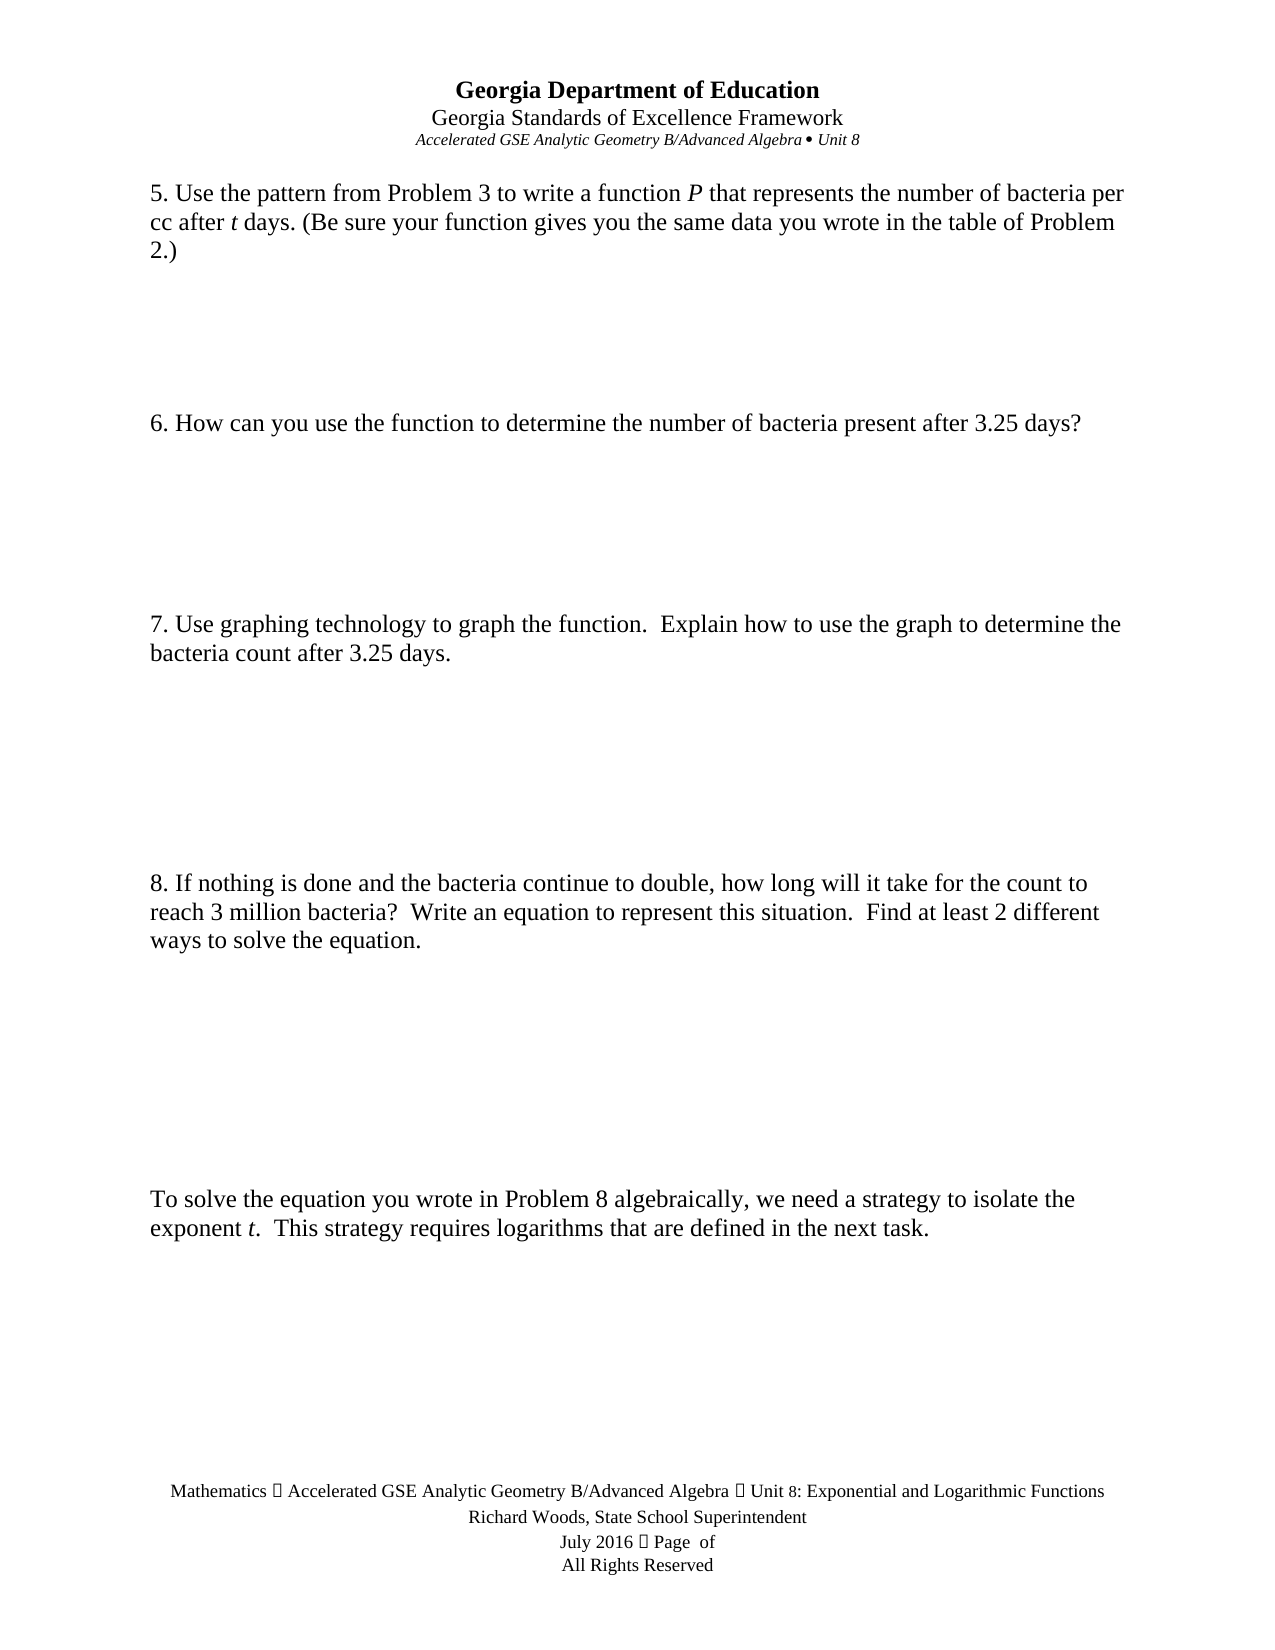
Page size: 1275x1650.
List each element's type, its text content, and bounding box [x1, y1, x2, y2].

text 8. If nothing is done and the bacteria continue to double, how long will it take for the count to reach 3 million bacteria? Write an equation to represent this situation. Find at least 2 different ways to solve the equation. [150, 868, 1125, 954]
text 6. How can you use the function to determine the number of bacteria present after 3.25 days? [150, 408, 1125, 437]
text To solve the equation you wrote in Problem 8 algebraically, we need a strategy to isolate the exponent t. This strategy requires logarithms that are defined in the next task. [150, 1184, 1125, 1242]
text 5. Use the pattern from Problem 3 to write a function P that represents the number of bacteria per cc after t days. (Be sure your function gives you the same data you wrote in the table of Problem 2.) [150, 178, 1125, 264]
text 7. Use graphing technology to graph the function. Explain how to use the graph to determine the bacteria count after 3.25 days. [150, 609, 1125, 667]
